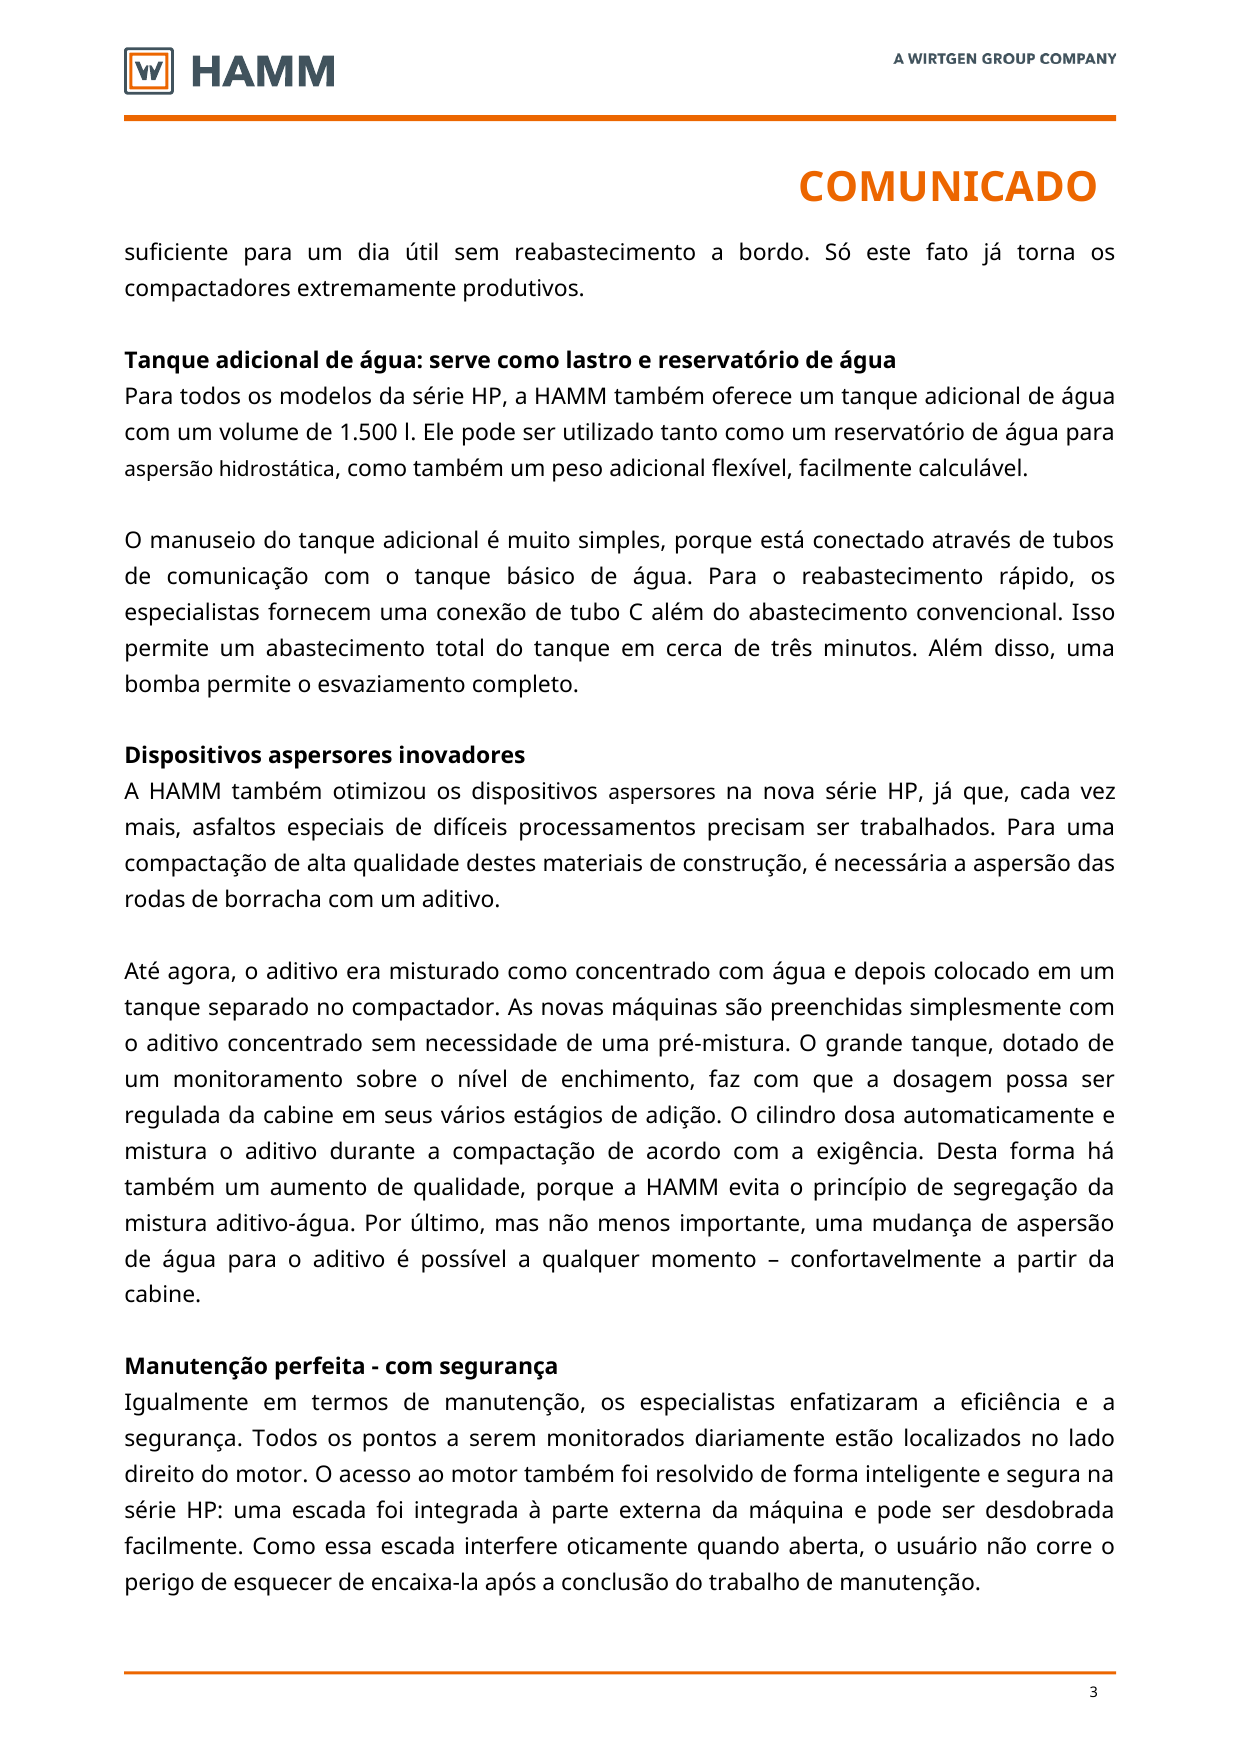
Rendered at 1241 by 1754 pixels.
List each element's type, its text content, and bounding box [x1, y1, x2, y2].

text Para todos os modelos da série HP, a HAMM também oferece um tanque adicional de água com um volume de 1.500 l. Ele pode ser utilizado tanto como um reservatório de água para aspersão hidrostática, como também um peso adicional flexível, facilmente calculável. [124, 380, 1116, 483]
text A HAMM também otimizou os dispositivos aspersores na nova série HP, já que, cada vez mais, asfaltos especiais de difíceis processamentos precisam ser trabalhados. Para uma compactação de alta qualidade destes materiais de construção, é necessária a aspersão das rodas de borracha com um aditivo. [124, 775, 1116, 914]
text Manutenção perfeita - com segurança [124, 1350, 1116, 1382]
text Igualmente em termos de manutenção, os especialistas enfatizaram a eficiência e a segurança. Todos os pontos a serem monitorados diariamente estão localizados no lado direito do motor. O acesso ao motor também foi resolvido de forma inteligente e segura na série HP: uma escada foi integrada à parte externa da máquina e pode ser desdobrada facilmente. Como essa escada interfere oticamente quando aberta, o usuário não corre o perigo de esquecer de encaixa-la após a conclusão do trabalho de manutenção. [124, 1386, 1116, 1597]
text Até agora, o aditivo era misturado como concentrado com água e depois colocado em um tanque separado no compactador. As novas máquinas são preenchidas simplesmente com o aditivo concentrado sem necessidade de uma pré-mistura. O grande tanque, dotado de um monitoramento sobre o nível de enchimento, faz com que a dosagem possa ser regulada da cabine em seus vários estágios de adição. O cilindro dosa automaticamente e mistura o aditivo durante a compactação de acordo com a exigência. Desta forma há também um aumento de qualidade, porque a HAMM evita o princípio de segregação da mistura aditivo-água. Por último, mas não menos importante, uma mudança de aspersão de água para o aditivo é possível a qualquer momento – confortavelmente a partir da cabine. [124, 955, 1116, 1310]
text O manuseio do tanque adicional é muito simples, porque está conectado através de tubos de comunicação com o tanque básico de água. Para o reabastecimento rápido, os especialistas fornecem uma conexão de tubo C além do abastecimento convencional. Isso permite um abastecimento total do tanque em cerca de três minutos. Além disso, uma bomba permite o esvaziamento completo. [124, 524, 1116, 699]
text Tanque adicional de água: serve como lastro e reservatório de água [124, 344, 1116, 375]
text Dispositivos aspersores inovadores [124, 739, 1116, 771]
picture [893, 53, 1117, 64]
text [124, 236, 1116, 303]
